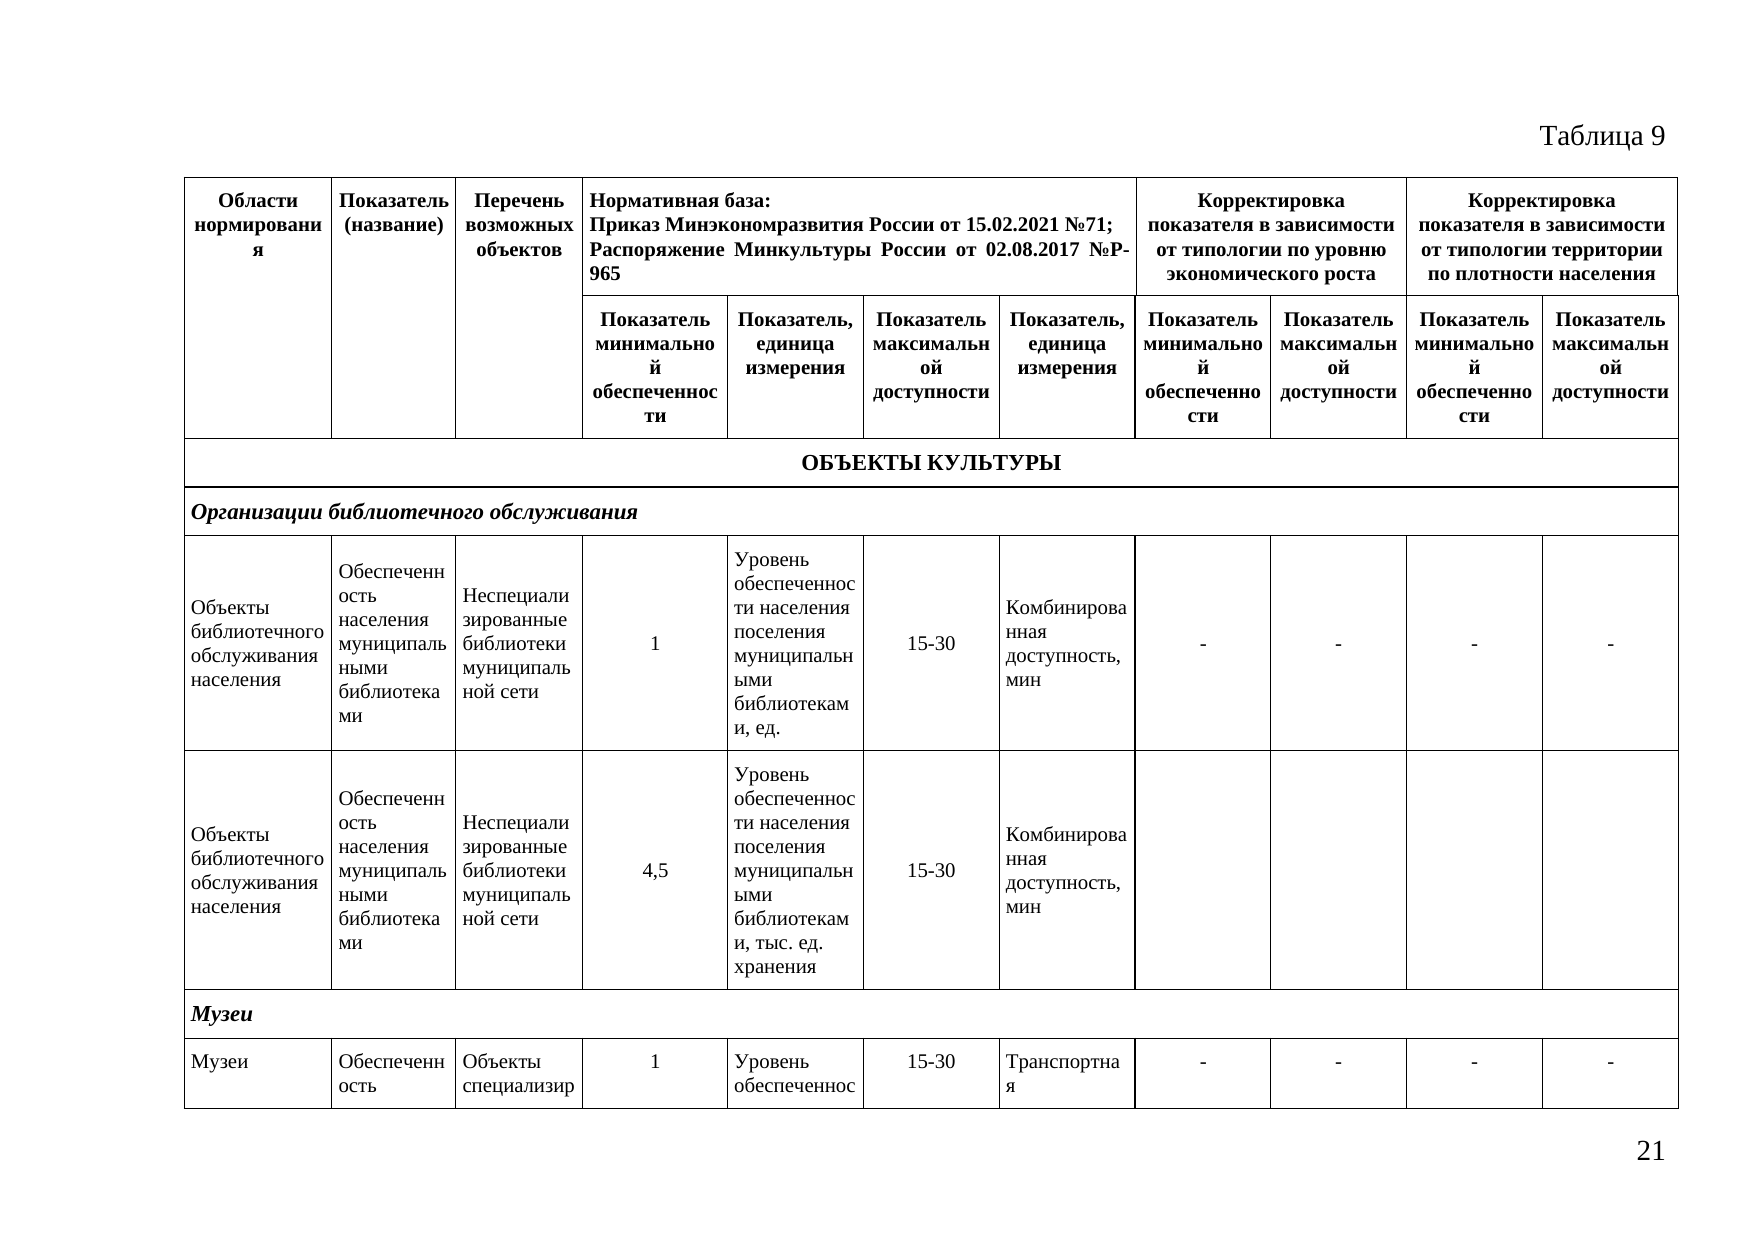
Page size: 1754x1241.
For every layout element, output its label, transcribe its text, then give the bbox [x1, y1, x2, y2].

table_cell ОБЪЕКТЫ КУЛЬТУРЫ [185, 439, 1678, 486]
table_cell 15-30 [864, 536, 999, 750]
table_cell 15-30 [864, 751, 999, 989]
table_cell Объекты библиотечного обслуживания населения [185, 536, 331, 750]
table_cell Показатель минимальной обеспеченности [1407, 296, 1542, 438]
table_cell [1407, 751, 1542, 989]
table_cell - [1271, 536, 1406, 750]
table_header Области нормирования [185, 178, 331, 438]
table_cell [1271, 751, 1406, 989]
table_cell Музеи [185, 1039, 331, 1108]
table_cell Комбинированная доступность, мин [1000, 536, 1134, 750]
table_cell Уровень обеспеченности населения поселения муниципальными библиотеками, тыс. ед. хранения [728, 751, 863, 989]
table_cell - [1136, 536, 1270, 750]
table_cell Показатель минимальной обеспеченности [583, 296, 727, 438]
table_cell - [1407, 536, 1542, 750]
table_cell Неспециализированные библиотеки муниципальной сети [456, 751, 582, 989]
table_cell Обеспеченность населения муниципальными библиотеками [332, 751, 455, 989]
table_cell Обеспеченность населения муниципальными библиотеками [332, 536, 455, 750]
table_cell Неспециализированные библиотеки муниципальной сети [456, 536, 582, 750]
text Таблица 9 [177, 118, 1665, 152]
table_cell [1000, 1039, 1134, 1108]
table_header Корректировка показателя в зависимости от типологии по уровню экономического роста [1137, 178, 1406, 295]
table_cell Объекты библиотечного обслуживания населения [185, 751, 331, 989]
table_header Корректировка показателя в зависимости от типологии территории по плотности населения [1407, 178, 1677, 295]
table_cell 4,5 [583, 751, 727, 989]
table_header Показатель (название) [332, 178, 455, 438]
table_cell Организации библиотечного обслуживания [185, 488, 1678, 535]
table_cell - [1407, 1039, 1542, 1108]
table_cell Показатель, единица измерения [1000, 296, 1134, 438]
table_cell - [1136, 1039, 1270, 1108]
table_cell 1 [583, 1039, 727, 1108]
table_cell - [1271, 1039, 1406, 1108]
table_cell Комбинированная доступность, мин [1000, 751, 1134, 989]
table_cell 15-30 [864, 1039, 999, 1108]
table_cell Показатель, единица измерения [728, 296, 863, 438]
table_cell Показатель максимальной доступности [1543, 296, 1678, 438]
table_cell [728, 1039, 863, 1108]
table_header Нормативная база: Приказ Минэкономразвития России от 15.02.2021 №71; Распоряжение Минкультуры России от 02.08.2017 №Р-965 [583, 178, 1136, 295]
table_cell Показатель максимальной доступности [864, 296, 999, 438]
table_cell Уровень обеспеченности населения поселения муниципальными библиотеками, ед. [728, 536, 863, 750]
table_cell Музеи [185, 990, 1678, 1037]
table_cell [1136, 751, 1270, 989]
table_cell 1 [583, 536, 727, 750]
table_cell [1543, 751, 1678, 989]
table_cell Показатель минимальной обеспеченности [1136, 296, 1270, 438]
table_header Перечень возможных объектов [456, 178, 582, 438]
table_cell Показатель максимальной доступности [1271, 296, 1406, 438]
table_cell - [1543, 536, 1678, 750]
table_cell - [1543, 1039, 1678, 1108]
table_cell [332, 1039, 455, 1108]
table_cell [456, 1039, 582, 1108]
